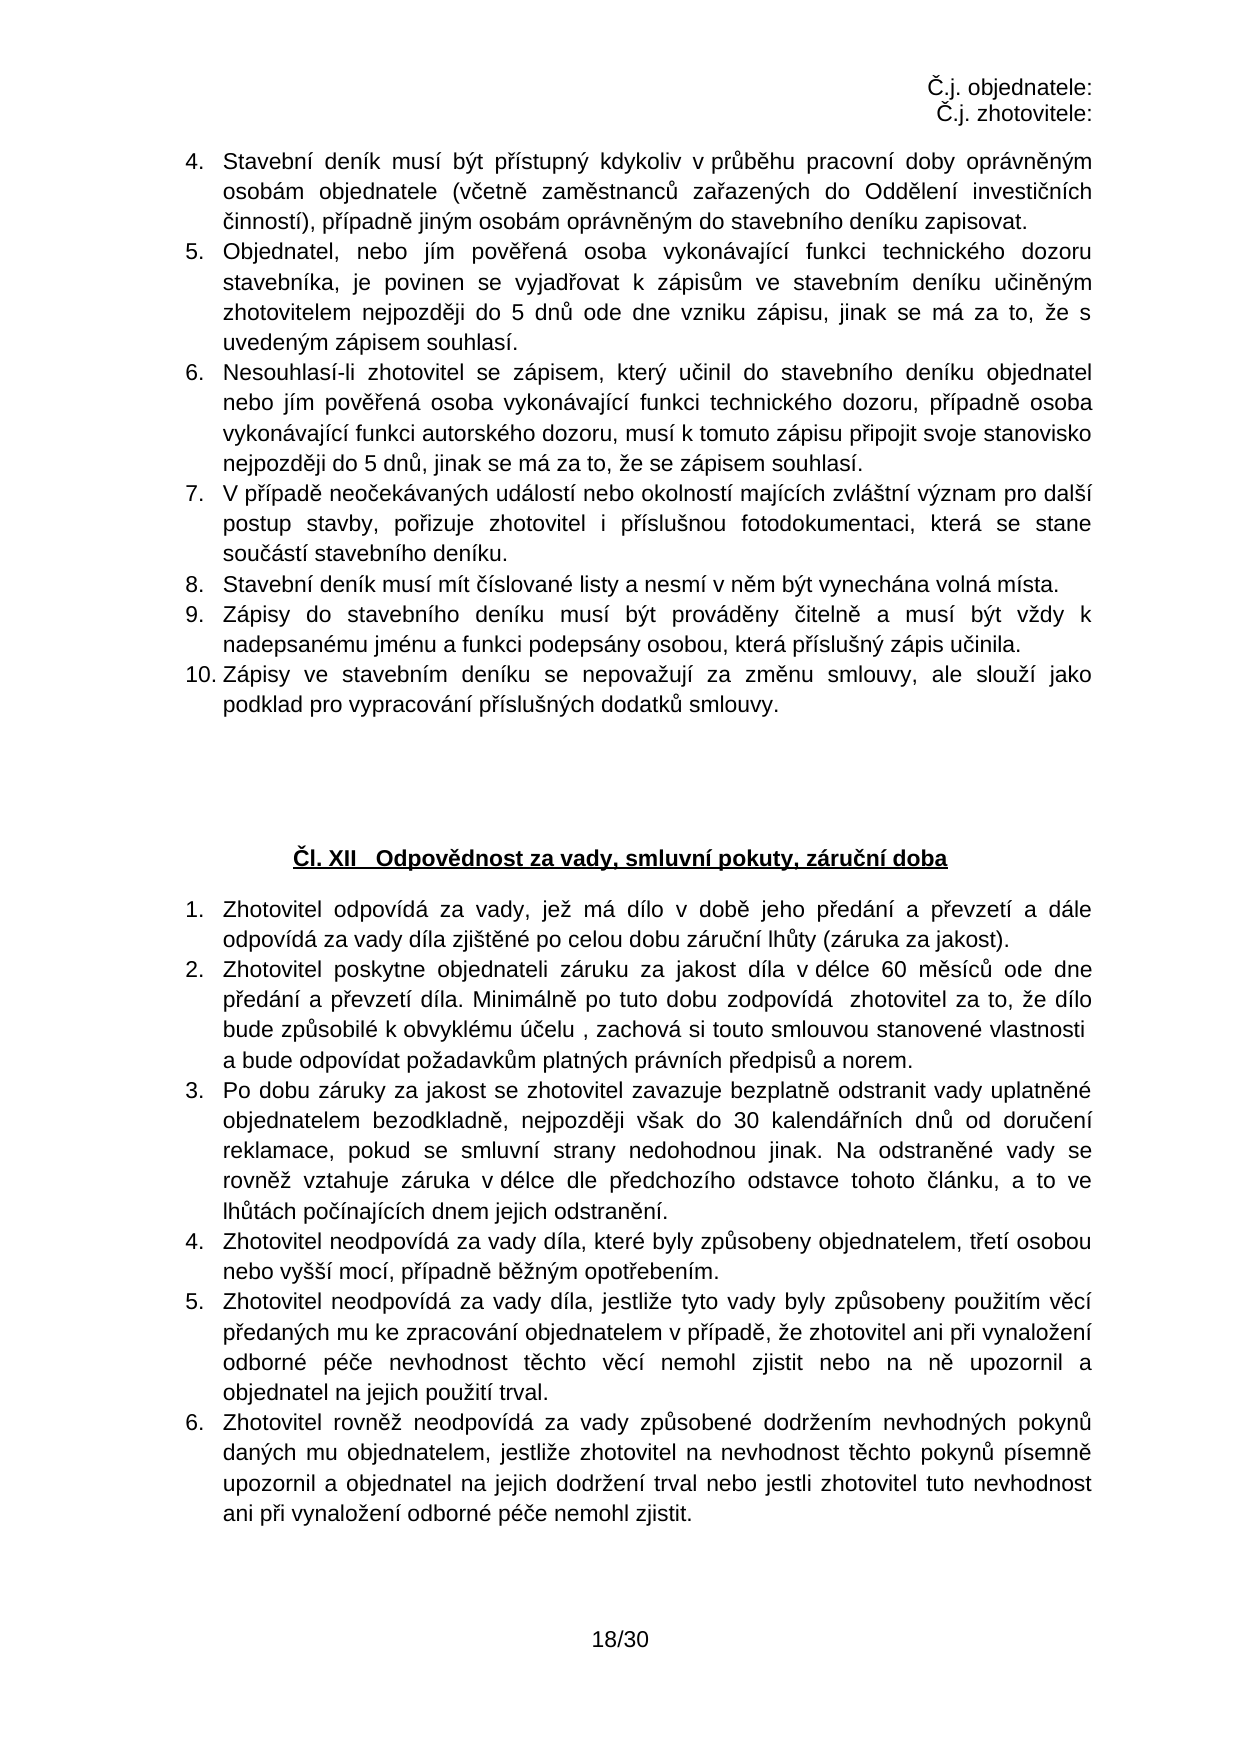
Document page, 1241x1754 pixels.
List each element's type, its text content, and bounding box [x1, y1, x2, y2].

list Objednatel, nebo jím pověřená osoba vykonávající funkci technického dozoru stavebníka, je povinen se vyjadřovat k zápisům ve stavebním deníku učiněným zhotovitelem nejpozději do 5 dnů ode dne vzniku zápisu, jinak se má za to, že s uvedeným zápisem souhlasí. [185, 238, 1093, 355]
list Zhotovitel rovněž neodpovídá za vady způsobené dodržením nevhodných pokynů daných mu objednatelem, jestliže zhotovitel na nevhodnost těchto pokynů písemně upozornil a objednatel na jejich dodržení trval nebo jestli zhotovitel tuto nevhodnost ani při vynaložení odborné péče nemohl zjistit. [185, 1409, 1093, 1526]
text Čl. XII Odpovědnost za vady, smluvní pokuty, záruční doba [148, 844, 1093, 871]
list V případě neočekávaných událostí nebo okolností majících zvláštní význam pro další postup stavby, pořizuje zhotovitel i příslušnou fotodokumentaci, která se stane součástí stavebního deníku. [185, 480, 1093, 567]
list Zhotovitel poskytne objednateli záruku za jakost díla v délce 60 měsíců ode dne předání a převzetí díla. Minimálně po tuto dobu zodpovídá zhotovitel za to, že dílo bude způsobilé k obvyklému účelu , zachová si touto smlouvou stanovené vlastnosti a bude odpovídat požadavkům platných právních předpisů a norem. [185, 956, 1093, 1073]
list Zhotovitel neodpovídá za vady díla, které byly způsobeny objednatelem, třetí osobou nebo vyšší mocí, případně běžným opotřebením. [185, 1228, 1093, 1284]
list Stavební deník musí být přístupný kdykoliv v průběhu pracovní doby oprávněným osobám objednatele (včetně zaměstnanců zařazených do Oddělení investičních činností), případně jiným osobám oprávněným do stavebního deníku zapisovat. [185, 148, 1093, 234]
list Zhotovitel odpovídá za vady, jež má dílo v době jeho předání a převzetí a dále odpovídá za vady díla zjištěné po celou dobu záruční lhůty (záruka za jakost). [185, 896, 1093, 952]
list Zápisy do stavebního deníku musí být prováděny čitelně a musí být vždy k nadepsanému jménu a funkci podepsány osobou, která příslušný zápis učinila. [185, 601, 1093, 657]
list Stavební deník musí mít číslované listy a nesmí v něm být vynechána volná místa. [185, 571, 1093, 597]
list Zhotovitel neodpovídá za vady díla, jestliže tyto vady byly způsobeny použitím věcí předaných mu ke zpracování objednatelem v případě, že zhotovitel ani při vynaložení odborné péče nevhodnost těchto věcí nemohl zjistit nebo na ně upozornil a objednatel na jejich použití trval. [185, 1288, 1093, 1405]
list Nesouhlasí-li zhotovitel se zápisem, který učinil do stavebního deníku objednatel nebo jím pověřená osoba vykonávající funkci technického dozoru, případně osoba vykonávající funkci autorského dozoru, musí k tomuto zápisu připojit svoje stanovisko nejpozději do 5 dnů, jinak se má za to, že se zápisem souhlasí. [185, 359, 1093, 476]
list Zápisy ve stavebním deníku se nepovažují za změnu smlouvy, ale slouží jako podklad pro vypracování příslušných dodatků smlouvy. [185, 661, 1093, 718]
list Po dobu záruky za jakost se zhotovitel zavazuje bezplatně odstranit vady uplatněné objednatelem bezodkladně, nejpozději však do 30 kalendářních dnů od doručení reklamace, pokud se smluvní strany nedohodnou jinak. Na odstraněné vady se rovněž vztahuje záruka v délce dle předchozího odstavce tohoto článku, a to ve lhůtách počínajících dnem jejich odstranění. [185, 1077, 1093, 1224]
